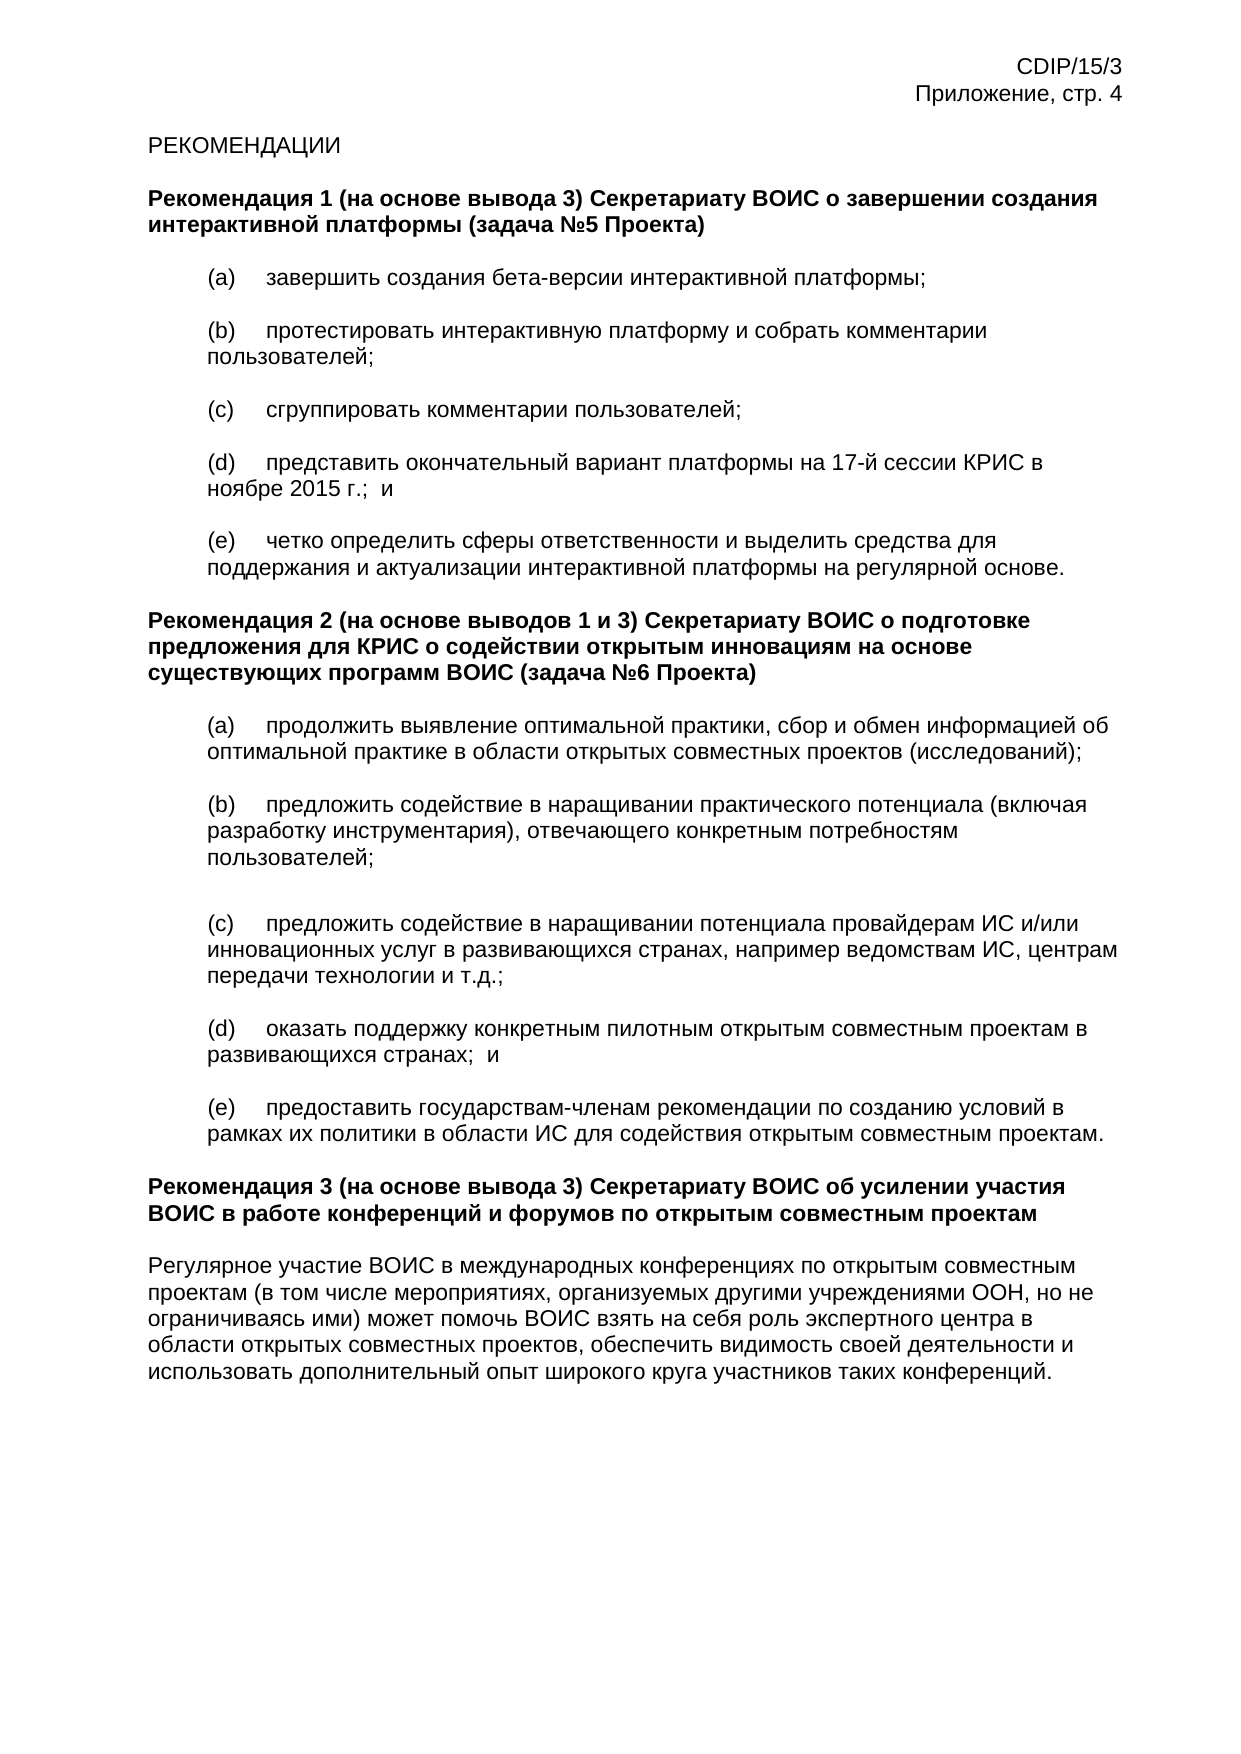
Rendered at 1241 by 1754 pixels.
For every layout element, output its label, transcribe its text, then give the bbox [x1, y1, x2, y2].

text Рекомендация 2 (на основе выводов 1 и 3) Секретариату ВОИС о подготовке предложения для КРИС о содействии открытым инновациям на основе существующих программ ВОИС (задача №6 Проекта) [148, 607, 1122, 686]
list предложить содействие в наращивании потенциала провайдерам ИС и/или инновационных услуг в развивающихся странах, например ведомствам ИС, центрам передачи технологии и т.д.; [207, 909, 1122, 989]
list завершить создания бета-версии интерактивной платформы; [207, 264, 1122, 290]
list предоставить государствам-членам рекомендации по созданию условий в рамках их политики в области ИС для содействия открытым совместным проектам. [207, 1094, 1122, 1147]
list представить окончательный вариант платформы на 17-й сессии КРИС в ноябре 2015 г.; и [207, 448, 1122, 501]
text Регулярное участие ВОИС в международных конференциях по открытым совместным проектам (в том числе мероприятиях, организуемых другими учреждениями ООН, но не ограничиваясь ими) может помочь ВОИС взять на себя роль экспертного центра в области открытых совместных проектов, обеспечить видимость своей деятельности и использовать дополнительный опыт широкого круга участников таких конференций. [148, 1252, 1122, 1384]
list продолжить выявление оптимальной практики, сбор и обмен информацией об оптимальной практике в области открытых совместных проектов (исследований); [207, 712, 1122, 765]
text Рекомендация 1 (на основе вывода 3) Секретариату ВОИС о завершении создания интерактивной платформы (задача №5 Проекта) [148, 185, 1122, 238]
list сгруппировать комментарии пользователей; [207, 396, 1122, 422]
list предложить содействие в наращивании практического потенциала (включая разработку инструментария), отвечающего конкретным потребностям пользователей; [207, 791, 1122, 870]
text РЕКОМЕНДАЦИИ [148, 132, 1122, 158]
list протестировать интерактивную платформу и собрать комментарии пользователей; [207, 317, 1122, 369]
text Рекомендация 3 (на основе вывода 3) Секретариату ВОИС об усилении участия ВОИС в работе конференций и форумов по открытым совместным проектам [148, 1173, 1122, 1226]
list оказать поддержку конкретным пилотным открытым совместным проектам в развивающихся странах; и [207, 1015, 1122, 1068]
list четко определить сферы ответственности и выделить средства для поддержания и актуализации интерактивной платформы на регулярной основе. [207, 527, 1122, 580]
